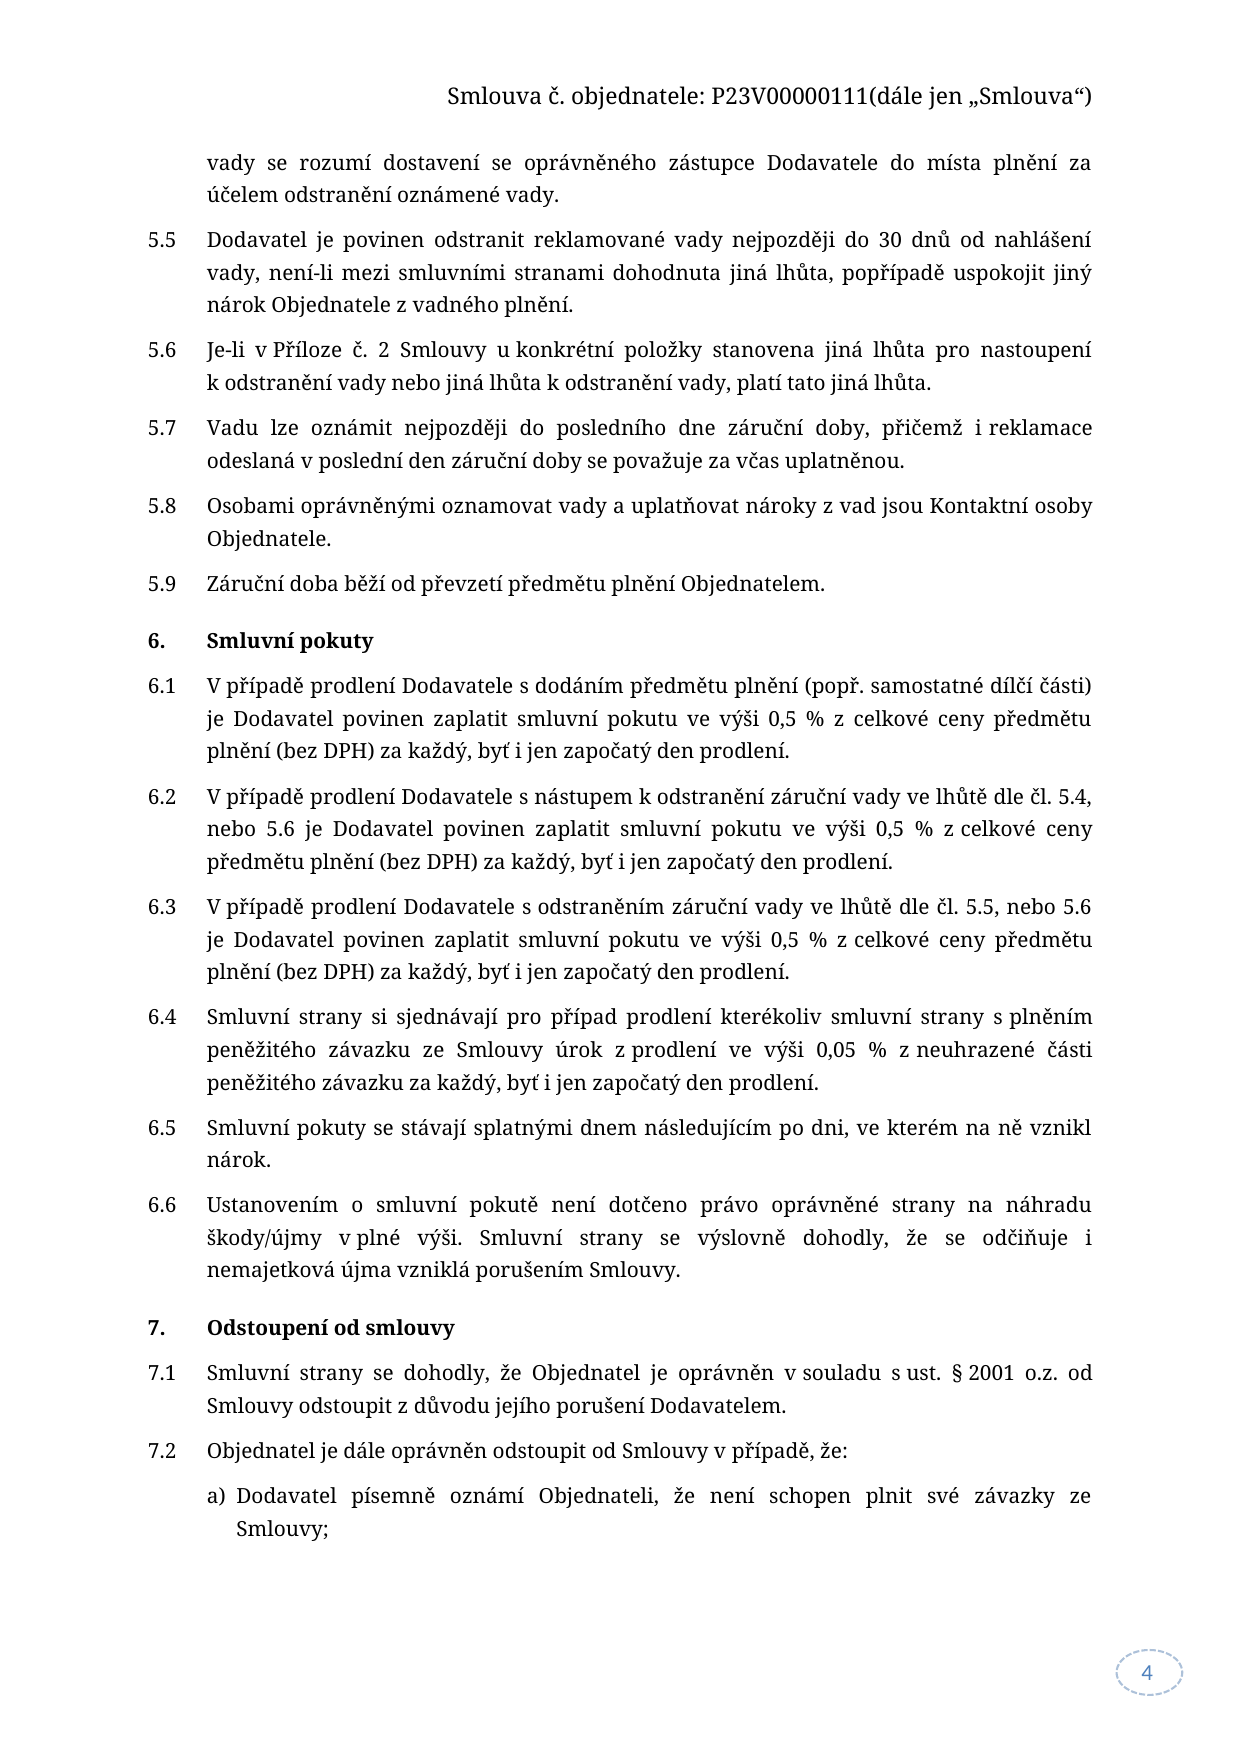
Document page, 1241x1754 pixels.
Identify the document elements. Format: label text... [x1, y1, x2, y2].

list V případě prodlení Dodavatele s nástupem k odstranění záruční vady ve lhůtě dle čl. 5.4, nebo 5.6 je Dodavatel povinen zaplatit smluvní pokutu ve výši 0,5 % z celkové ceny předmětu plnění (bez DPH) za každý, byť i jen započatý den prodlení. [148, 782, 1093, 875]
list Odstoupení od smlouvy [148, 1313, 1093, 1342]
list Smluvní pokuty [148, 626, 1093, 655]
list V případě prodlení Dodavatele s dodáním předmětu plnění (popř. samostatné dílčí části) je Dodavatel povinen zaplatit smluvní pokutu ve výši 0,5 % z celkové ceny předmětu plnění (bez DPH) za každý, byť i jen započatý den prodlení. [148, 671, 1093, 765]
list Dodavatel písemně oznámí Objednateli, že není schopen plnit své závazky ze Smlouvy; [207, 1481, 1093, 1542]
list Smluvní pokuty se stávají splatnými dnem následujícím po dni, ve kterém na ně vznikl nárok. [148, 1113, 1093, 1174]
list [148, 148, 1093, 209]
list V případě prodlení Dodavatele s odstraněním záruční vady ve lhůtě dle čl. 5.5, nebo 5.6 je Dodavatel povinen zaplatit smluvní pokutu ve výši 0,5 % z celkové ceny předmětu plnění (bez DPH) za každý, byť i jen započatý den prodlení. [148, 892, 1093, 986]
list Ustanovením o smluvní pokutě není dotčeno právo oprávněné strany na náhradu škody/újmy v plné výši. Smluvní strany se výslovně dohodly, že se odčiňuje i nemajetková újma vzniklá porušením Smlouvy. [148, 1190, 1093, 1284]
list Je-li v Příloze č. 2 Smlouvy u konkrétní položky stanovena jiná lhůta pro nastoupení k odstranění vady nebo jiná lhůta k odstranění vady, platí tato jiná lhůta. [148, 336, 1093, 397]
list Smluvní strany se dohodly, že Objednatel je oprávněn v souladu s ust. § 2001 o.z. od Smlouvy odstoupit z důvodu jejího porušení Dodavatelem. [148, 1358, 1093, 1419]
list Dodavatel je povinen odstranit reklamované vady nejpozději do 30 dnů od nahlášení vady, není-li mezi smluvními stranami dohodnuta jiná lhůta, popřípadě uspokojit jiný nárok Objednatele z vadného plnění. [148, 225, 1093, 319]
list Osobami oprávněnými oznamovat vady a uplatňovat nároky z vad jsou Kontaktní osoby Objednatele. [148, 491, 1093, 552]
list Vadu lze oznámit nejpozději do posledního dne záruční doby, přičemž i reklamace odeslaná v poslední den záruční doby se považuje za včas uplatněnou. [148, 413, 1093, 474]
list Záruční doba běží od převzetí předmětu plnění Objednatelem. [148, 569, 1093, 597]
list Objednatel je dále oprávněn odstoupit od Smlouvy v případě, že: [148, 1436, 1093, 1464]
list Smluvní strany si sjednávají pro případ prodlení kterékoliv smluvní strany s plněním peněžitého závazku ze Smlouvy úrok z prodlení ve výši 0,05 % z neuhrazené části peněžitého závazku za každý, byť i jen započatý den prodlení. [148, 1002, 1093, 1096]
